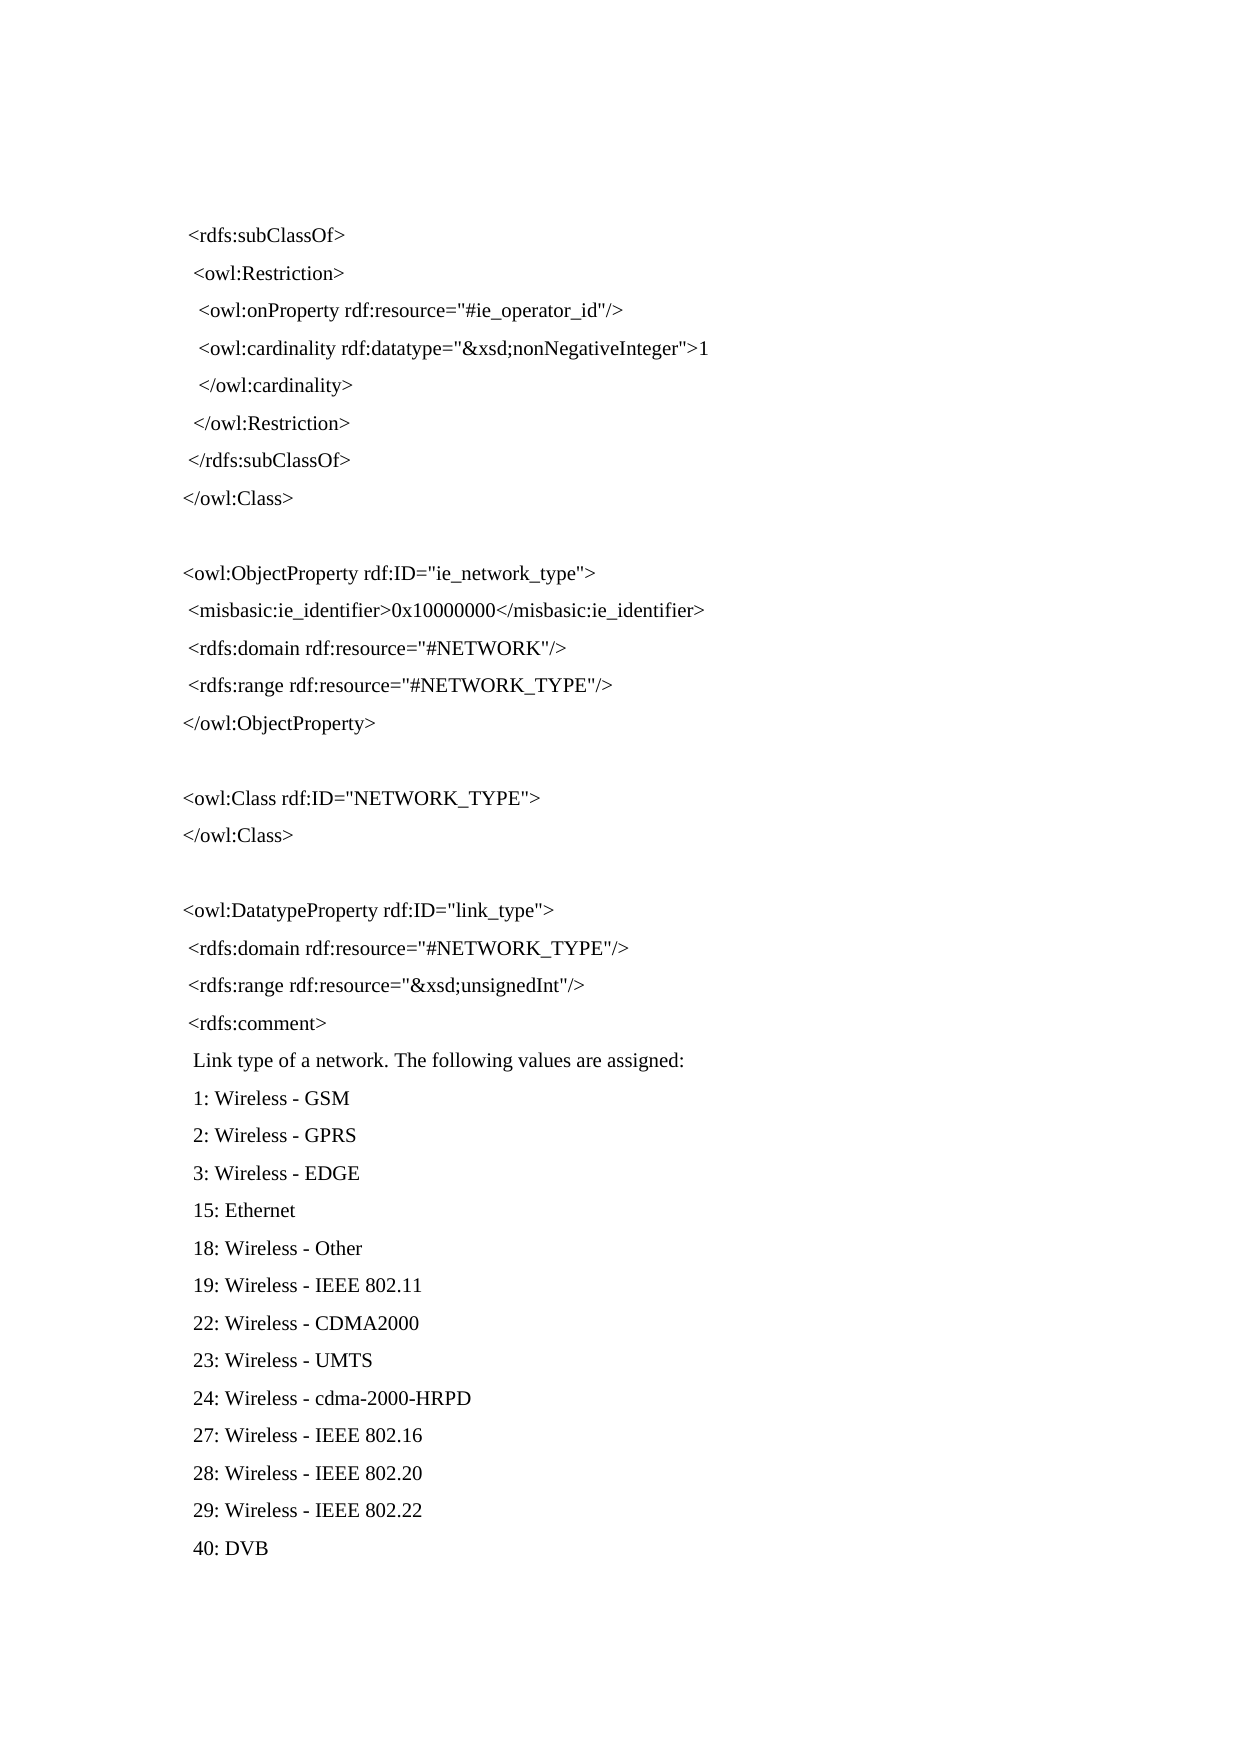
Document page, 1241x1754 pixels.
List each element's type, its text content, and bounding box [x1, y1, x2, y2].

text 15: Ethernet [177, 1192, 1063, 1229]
text <owl:DatatypeProperty rdf:ID="link_type"> [177, 892, 1063, 929]
text </owl:Class> [177, 479, 1063, 517]
text <rdfs:range rdf:resource="&xsd;unsignedInt"/> [177, 967, 1063, 1004]
text 24: Wireless - cdma-2000-HRPD [177, 1379, 1063, 1417]
text <rdfs:domain rdf:resource="#NETWORK_TYPE"/> [177, 929, 1063, 967]
text 18: Wireless - Other [177, 1229, 1063, 1267]
text </rdfs:subClassOf> [177, 442, 1063, 479]
text </owl:Restriction> [177, 404, 1063, 442]
text <misbasic:ie_identifier>0x10000000</misbasic:ie_identifier> [177, 592, 1063, 629]
text Link type of a network. The following values are assigned: [177, 1042, 1063, 1079]
text </owl:Class> [177, 817, 1063, 854]
text 1: Wireless - GSM [177, 1079, 1063, 1117]
text <owl:Class rdf:ID="NETWORK_TYPE"> [177, 779, 1063, 817]
text <rdfs:comment> [177, 1004, 1063, 1042]
text 3: Wireless - EDGE [177, 1154, 1063, 1192]
text 2: Wireless - GPRS [177, 1117, 1063, 1154]
text <owl:Restriction> [177, 254, 1063, 292]
text <owl:ObjectProperty rdf:ID="ie_network_type"> [177, 554, 1063, 592]
text 27: Wireless - IEEE 802.16 [177, 1417, 1063, 1454]
text 40: DVB [177, 1529, 1063, 1567]
text </owl:cardinality> [177, 367, 1063, 404]
text </owl:ObjectProperty> [177, 704, 1063, 742]
text <rdfs:domain rdf:resource="#NETWORK"/> [177, 629, 1063, 667]
text 29: Wireless - IEEE 802.22 [177, 1492, 1063, 1529]
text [177, 329, 1063, 367]
text <rdfs:range rdf:resource="#NETWORK_TYPE"/> [177, 667, 1063, 704]
text 19: Wireless - IEEE 802.11 [177, 1267, 1063, 1304]
text <owl:onProperty rdf:resource="#ie_operator_id"/> [177, 292, 1063, 329]
text 28: Wireless - IEEE 802.20 [177, 1454, 1063, 1492]
text 22: Wireless - CDMA2000 [177, 1304, 1063, 1342]
text 23: Wireless - UMTS [177, 1342, 1063, 1379]
text <rdfs:subClassOf> [177, 217, 1063, 254]
